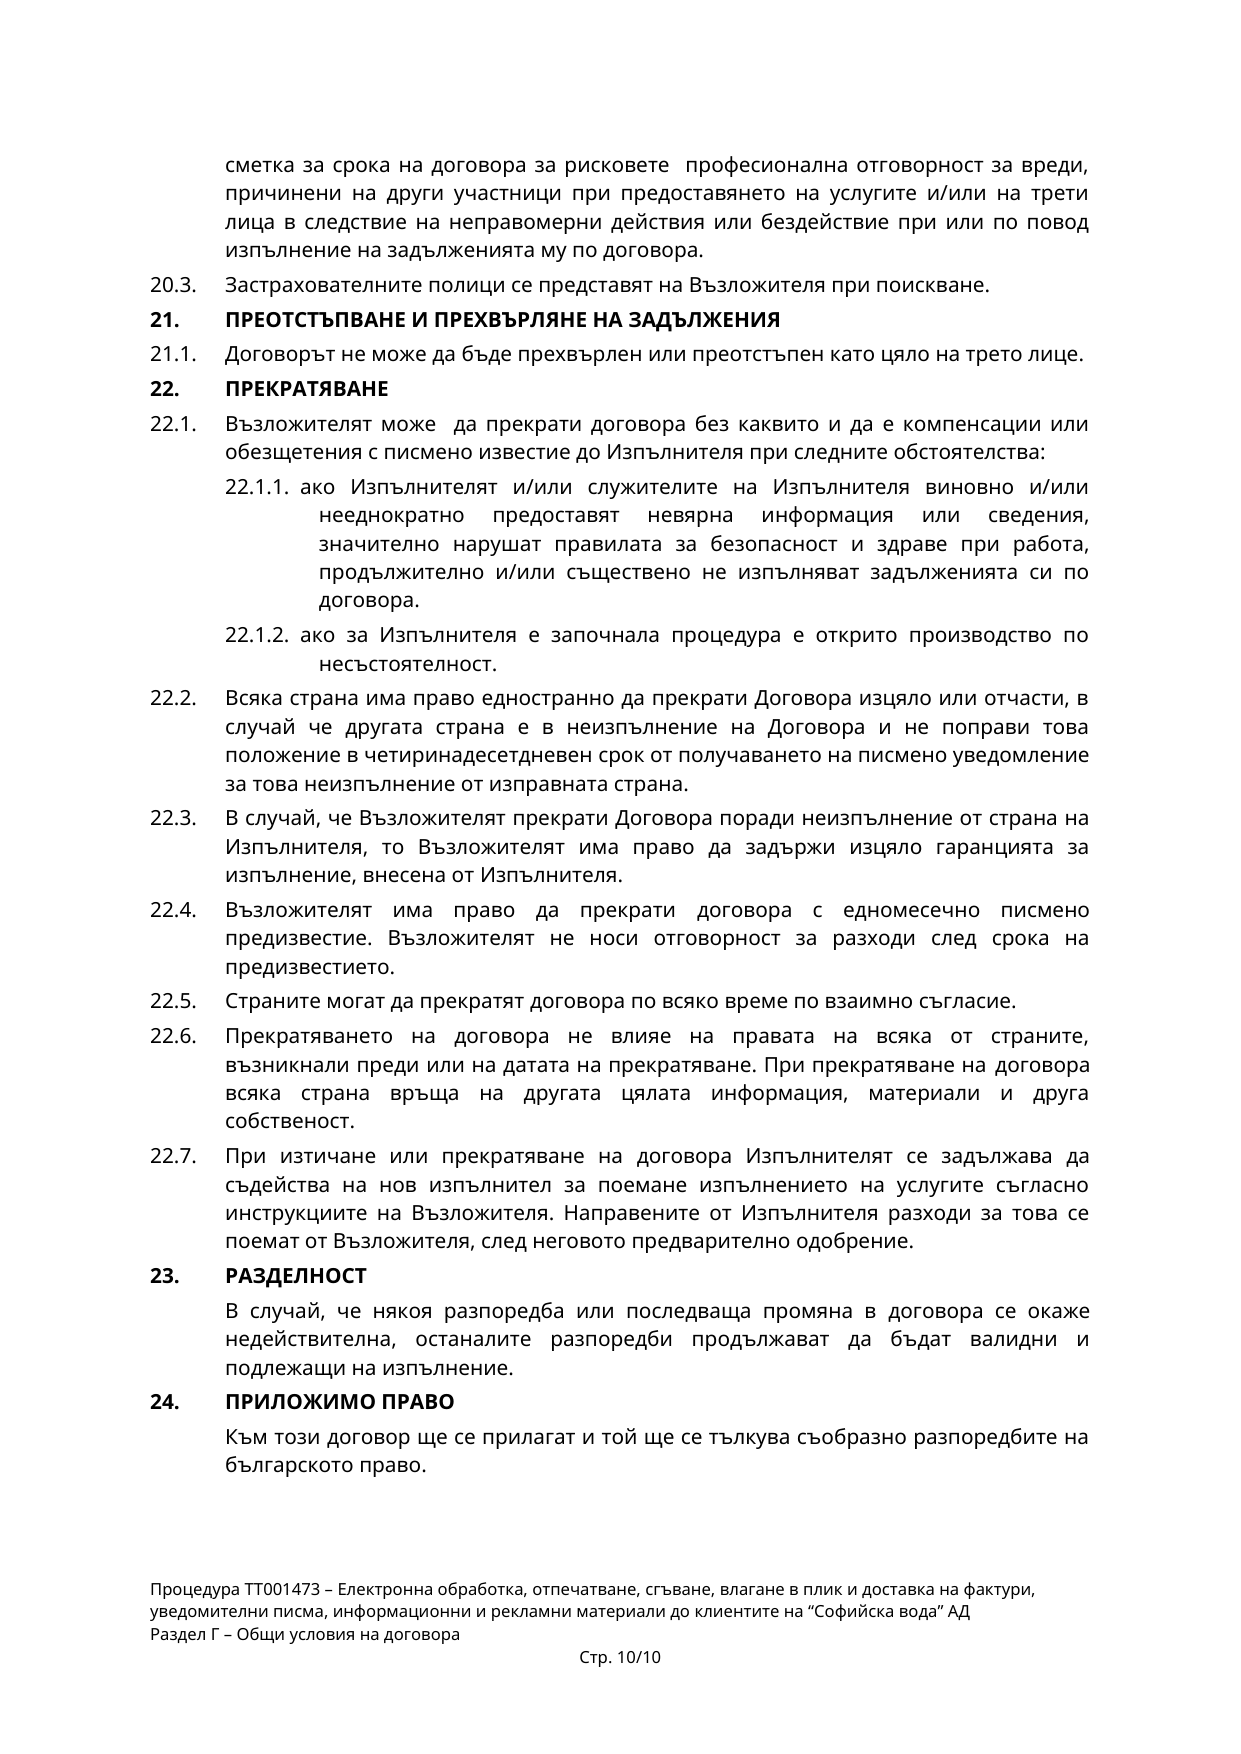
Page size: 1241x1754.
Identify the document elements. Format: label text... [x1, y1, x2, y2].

list Страните могат да прекратят договора по всяко време по взаимно съгласие. [150, 987, 1090, 1015]
list ПРЕОТСТЪПВАНЕ И ПРЕХВЪРЛЯНЕ НА ЗАДЪЛЖЕНИЯ [150, 305, 1090, 333]
list Възложителят има право да прекрати договора с едномесечно писмено предизвестие. Възложителят не носи отговорност за разходи след срока на предизвестието. [150, 895, 1090, 980]
list ПРИЛОЖИМО ПРАВО [150, 1387, 1090, 1416]
list ако Изпълнителят и/или служителите на Изпълнителя виновно и/или нееднократно предоставят невярна информация или сведения, значително нарушат правилата за безопасност и здраве при работа, продължително и/или съществено не изпълняват задълженията си по договора. [225, 472, 1090, 614]
text В случай, че някоя разпоредба или последваща промяна в договора се окаже недействителна, останалите разпоредби продължават да бъдат валидни и подлежащи на изпълнение. [225, 1296, 1090, 1381]
list При изтичане или прекратяване на договора Изпълнителят се задължава да съдейства на нов изпълнител за поемане изпълнението на услугите съгласно инструкциите на Възложителя. Направените от Изпълнителя разходи за това се поемат от Възложителя, след неговото предварително одобрение. [150, 1141, 1090, 1255]
list Договорът не може да бъде прехвърлен или преотстъпен като цяло на трето лице. [150, 339, 1090, 368]
list Възложителят може да прекрати договора без каквито и да е компенсации или обезщетения с писмено известие до Изпълнителя при следните обстоятелства: [150, 409, 1090, 466]
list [150, 150, 1090, 264]
list ако за Изпълнителя е започнала процедура е открито производство по несъстоятелност. [225, 620, 1090, 677]
list В случай, че Възложителят прекрати Договора поради неизпълнение от страна на Изпълнителя, то Възложителят има право да задържи изцяло гаранцията за изпълнение, внесена от Изпълнителя. [150, 803, 1090, 889]
list РАЗДЕЛНОСТ [150, 1261, 1090, 1290]
text Към този договор ще се прилагат и той ще се тълкува съобразно разпоредбите на българското право. [225, 1422, 1090, 1479]
list Прекратяването на договора не влияе на правата на всяка от страните, възникнали преди или на датата на прекратяване. При прекратяване на договора всяка страна връща на другата цялата информация, материали и друга собственост. [150, 1021, 1090, 1135]
list Застрахователните полици се представят на Възложителя при поискване. [150, 270, 1090, 298]
list ПРЕКРАТЯВАНЕ [150, 374, 1090, 402]
list Всяка страна има право едностранно да прекрати Договора изцяло или отчасти, в случай че другата страна е в неизпълнение на Договора и не поправи това положение в четиринадесетдневен срок от получаването на писмено уведомление за това неизпълнение от изправната страна. [150, 683, 1090, 797]
